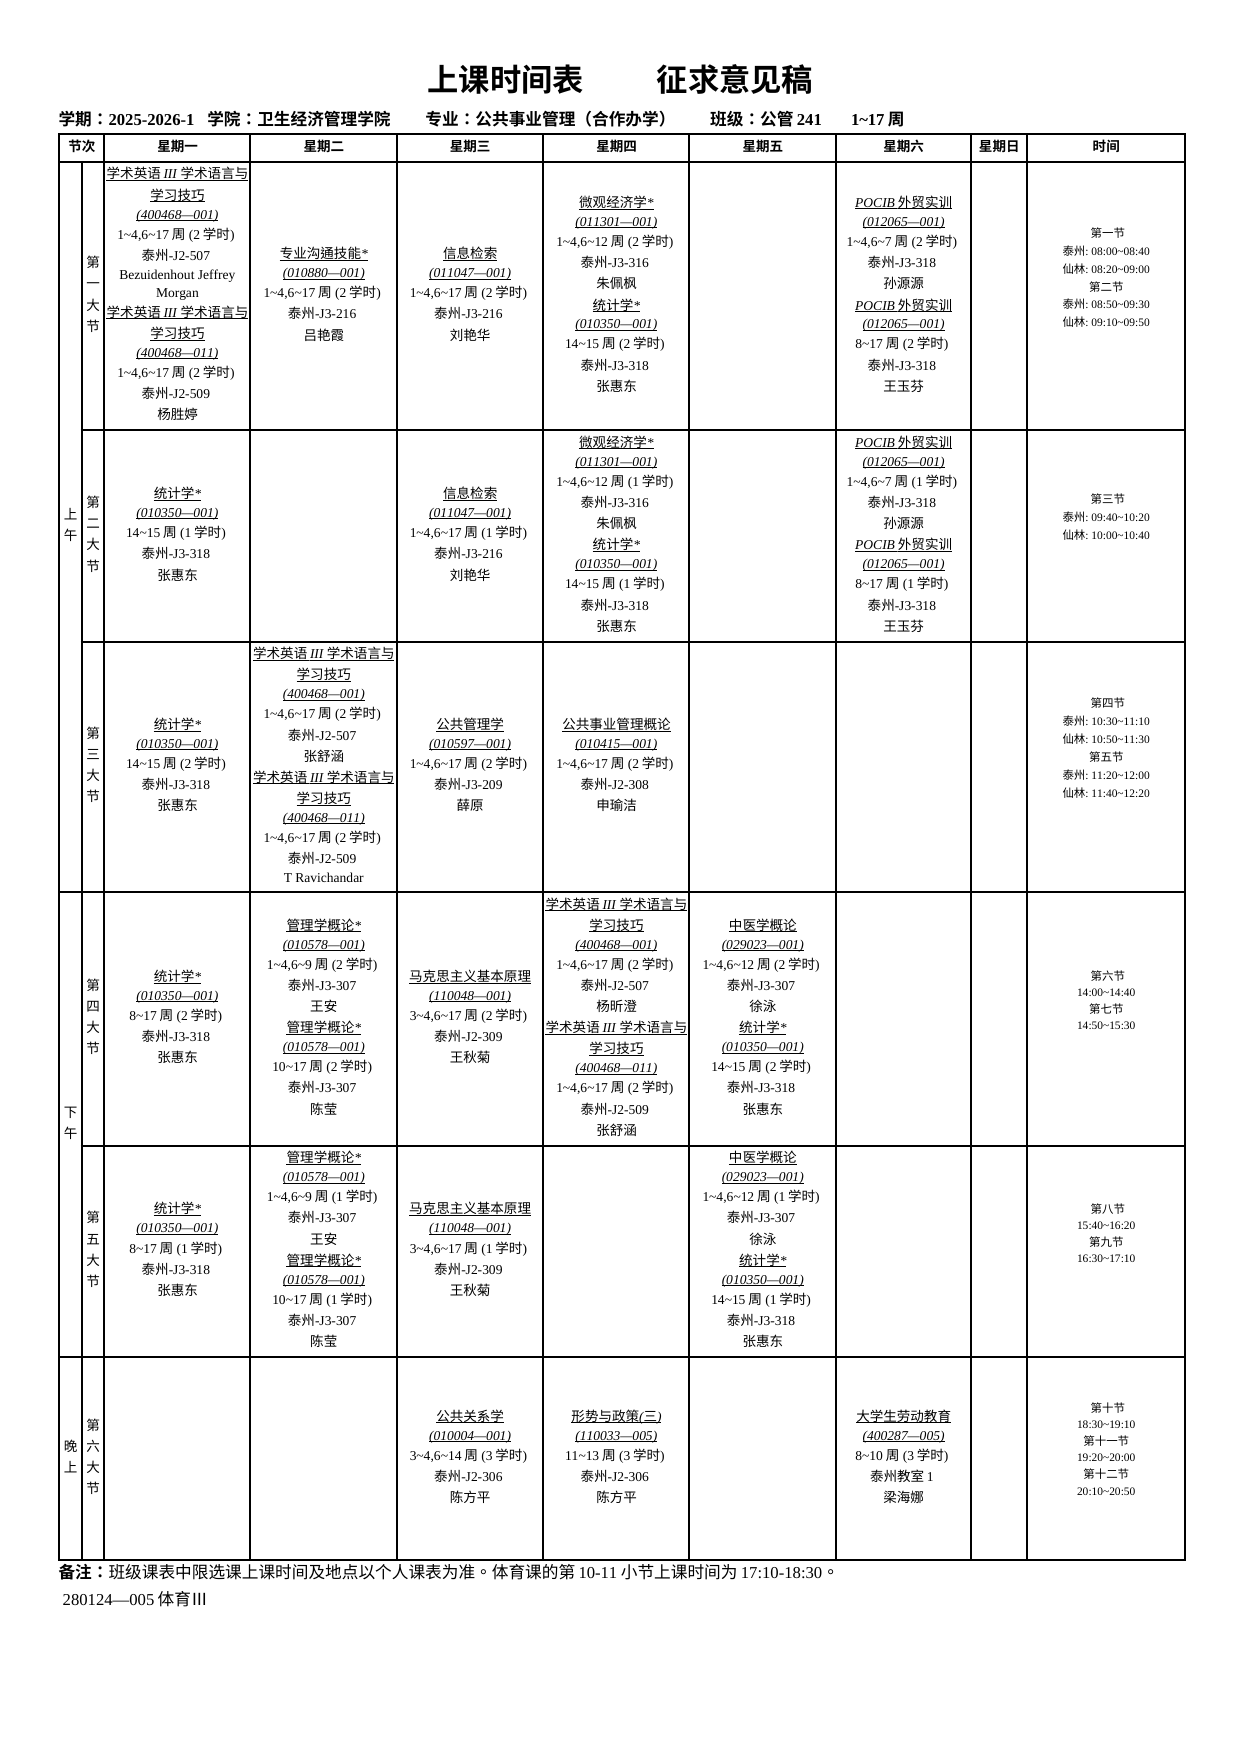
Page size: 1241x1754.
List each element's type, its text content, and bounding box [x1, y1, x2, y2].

table_cell [972, 893, 1026, 1144]
table_cell [251, 431, 396, 641]
table_cell 第二大节 [83, 431, 103, 641]
table_cell 下午 [60, 893, 81, 1356]
table_cell 形势与政策(三) (110033—005) 11~13周 (3学时) 泰州-J2-306 陈方平 [544, 1358, 688, 1559]
table_header 星期四 [544, 135, 688, 161]
table_cell [837, 643, 970, 891]
table_cell 第一大节 [83, 163, 103, 429]
table_cell 第三大节 [83, 643, 103, 891]
table_cell 第三节 泰州: 09:40~10:20 仙林: 10:00~10:40 [1028, 431, 1184, 641]
table_cell 第八节 15:40~16:20 第九节 16:30~17:10 [1028, 1147, 1184, 1356]
table_cell [251, 1358, 396, 1559]
table_cell [544, 1147, 688, 1356]
table_header 星期五 [690, 135, 835, 161]
table_cell 管理学概论* (010578—001) 1~4,6~9周 (2学时) 泰州-J3-307 王安 管理学概论* (010578—001) 10~17周 (2学时) 泰州-J3-307 陈莹 [251, 893, 396, 1144]
table_cell 第四大节 [83, 893, 103, 1144]
table_cell 专业沟通技能* (010880—001) 1~4,6~17周 (2学时) 泰州-J3-216 吕艳霞 [251, 163, 396, 429]
table_header 星期三 [398, 135, 542, 161]
table_cell [690, 1358, 835, 1559]
table_cell 马克思主义基本原理 (110048—001) 3~4,6~17周 (1学时) 泰州-J2-309 王秋菊 [398, 1147, 542, 1356]
text 学期：2025-2026-1 学院：卫生经济管理学院 专业：公共事业管理（合作办学） 班级：公管241 1~17周 [58, 107, 1182, 130]
text 280124—005体育Ⅲ [58, 1587, 1182, 1610]
table_cell 中医学概论 (029023—001) 1~4,6~12周 (2学时) 泰州-J3-307 徐泳 统计学* (010350—001) 14~15周 (2学时) 泰州-J3-318 张惠东 [690, 893, 835, 1144]
table_cell [690, 431, 835, 641]
table_cell 上午 [60, 163, 81, 891]
text 备注：班级课表中限选课上课时间及地点以个人课表为准。体育课的第10-11小节上课时间为17:10-18:30。 [58, 1561, 1182, 1584]
table_cell 管理学概论* (010578—001) 1~4,6~9周 (1学时) 泰州-J3-307 王安 管理学概论* (010578—001) 10~17周 (1学时) 泰州-J3-307 陈莹 [251, 1147, 396, 1356]
table_cell 学术英语III 学术语言与学习技巧 (400468—001) 1~4,6~17周 (2学时) 泰州-J2-507 张舒涵 学术英语III 学术语言与学习技巧 (400468—011) 1~4,6~17周 (2学时) 泰州-J2-509 T Ravichandar [251, 643, 396, 891]
table_cell [972, 1358, 1026, 1559]
table_cell 中医学概论 (029023—001) 1~4,6~12周 (1学时) 泰州-J3-307 徐泳 统计学* (010350—001) 14~15周 (1学时) 泰州-J3-318 张惠东 [690, 1147, 835, 1356]
table_cell 统计学* (010350—001) 8~17周 (1学时) 泰州-J3-318 张惠东 [105, 1147, 249, 1356]
table_cell [690, 163, 835, 429]
table_cell [105, 1358, 249, 1559]
table_cell 公共管理学 (010597—001) 1~4,6~17周 (2学时) 泰州-J3-209 薛原 [398, 643, 542, 891]
table_cell POCIB外贸实训 (012065—001) 1~4,6~7周 (2学时) 泰州-J3-318 孙源源 POCIB外贸实训 (012065—001) 8~17周 (2学时) 泰州-J3-318 王玉芬 [837, 163, 970, 429]
table_cell 统计学* (010350—001) 8~17周 (2学时) 泰州-J3-318 张惠东 [105, 893, 249, 1144]
table_header 节次 [60, 135, 103, 161]
table_header 星期一 [105, 135, 249, 161]
table_cell [837, 1147, 970, 1356]
table_cell 微观经济学* (011301—001) 1~4,6~12周 (2学时) 泰州-J3-316 朱佩枫 统计学* (010350—001) 14~15周 (2学时) 泰州-J3-318 张惠东 [544, 163, 688, 429]
table_cell 微观经济学* (011301—001) 1~4,6~12周 (1学时) 泰州-J3-316 朱佩枫 统计学* (010350—001) 14~15周 (1学时) 泰州-J3-318 张惠东 [544, 431, 688, 641]
table_cell 统计学* (010350—001) 14~15周 (2学时) 泰州-J3-318 张惠东 [105, 643, 249, 891]
table_cell [972, 643, 1026, 891]
table_header 星期日 [972, 135, 1026, 161]
table_cell 马克思主义基本原理 (110048—001) 3~4,6~17周 (2学时) 泰州-J2-309 王秋菊 [398, 893, 542, 1144]
table_cell 信息检索 (011047—001) 1~4,6~17周 (1学时) 泰州-J3-216 刘艳华 [398, 431, 542, 641]
table_cell 大学生劳动教育 (400287—005) 8~10周 (3学时) 泰州教室1 梁海娜 [837, 1358, 970, 1559]
table_cell [690, 643, 835, 891]
table_cell 统计学* (010350—001) 14~15周 (1学时) 泰州-J3-318 张惠东 [105, 431, 249, 641]
text 上课时间表 征求意见稿 [58, 58, 1182, 101]
table_cell 公共关系学 (010004—001) 3~4,6~14周 (3学时) 泰州-J2-306 陈方平 [398, 1358, 542, 1559]
table_header 星期六 [837, 135, 970, 161]
table_cell 第一节 泰州: 08:00~08:40 仙林: 08:20~09:00 第二节 泰州: 08:50~09:30 仙林: 09:10~09:50 [1028, 163, 1184, 429]
table_cell 信息检索 (011047—001) 1~4,6~17周 (2学时) 泰州-J3-216 刘艳华 [398, 163, 542, 429]
table_cell [972, 431, 1026, 641]
table_cell [972, 1147, 1026, 1356]
table_cell 第六节 14:00~14:40 第七节 14:50~15:30 [1028, 893, 1184, 1144]
table_cell 第四节 泰州: 10:30~11:10 仙林: 10:50~11:30 第五节 泰州: 11:20~12:00 仙林: 11:40~12:20 [1028, 643, 1184, 891]
table_cell [972, 163, 1026, 429]
table_cell 学术英语III 学术语言与学习技巧 (400468—001) 1~4,6~17周 (2学时) 泰州-J2-507 Bezuidenhout Jeffrey Morgan 学术英语III 学术语言与学习技巧 (400468—011) 1~4,6~17周 (2学时) 泰州-J2-509 杨胜婷 [105, 163, 249, 429]
table_cell [837, 893, 970, 1144]
table_header 星期二 [251, 135, 396, 161]
table_cell 第五大节 [83, 1147, 103, 1356]
table_cell 公共事业管理概论 (010415—001) 1~4,6~17周 (2学时) 泰州-J2-308 申瑜洁 [544, 643, 688, 891]
table_cell 晚上 [60, 1358, 81, 1559]
table_cell 第六大节 [83, 1358, 103, 1559]
table_cell 第十节 18:30~19:10 第十一节 19:20~20:00 第十二节 20:10~20:50 [1028, 1358, 1184, 1559]
table_cell POCIB外贸实训 (012065—001) 1~4,6~7周 (1学时) 泰州-J3-318 孙源源 POCIB外贸实训 (012065—001) 8~17周 (1学时) 泰州-J3-318 王玉芬 [837, 431, 970, 641]
table_cell 学术英语III 学术语言与学习技巧 (400468—001) 1~4,6~17周 (2学时) 泰州-J2-507 杨昕澄 学术英语III 学术语言与学习技巧 (400468—011) 1~4,6~17周 (2学时) 泰州-J2-509 张舒涵 [544, 893, 688, 1144]
table_header 时间 [1028, 135, 1184, 161]
